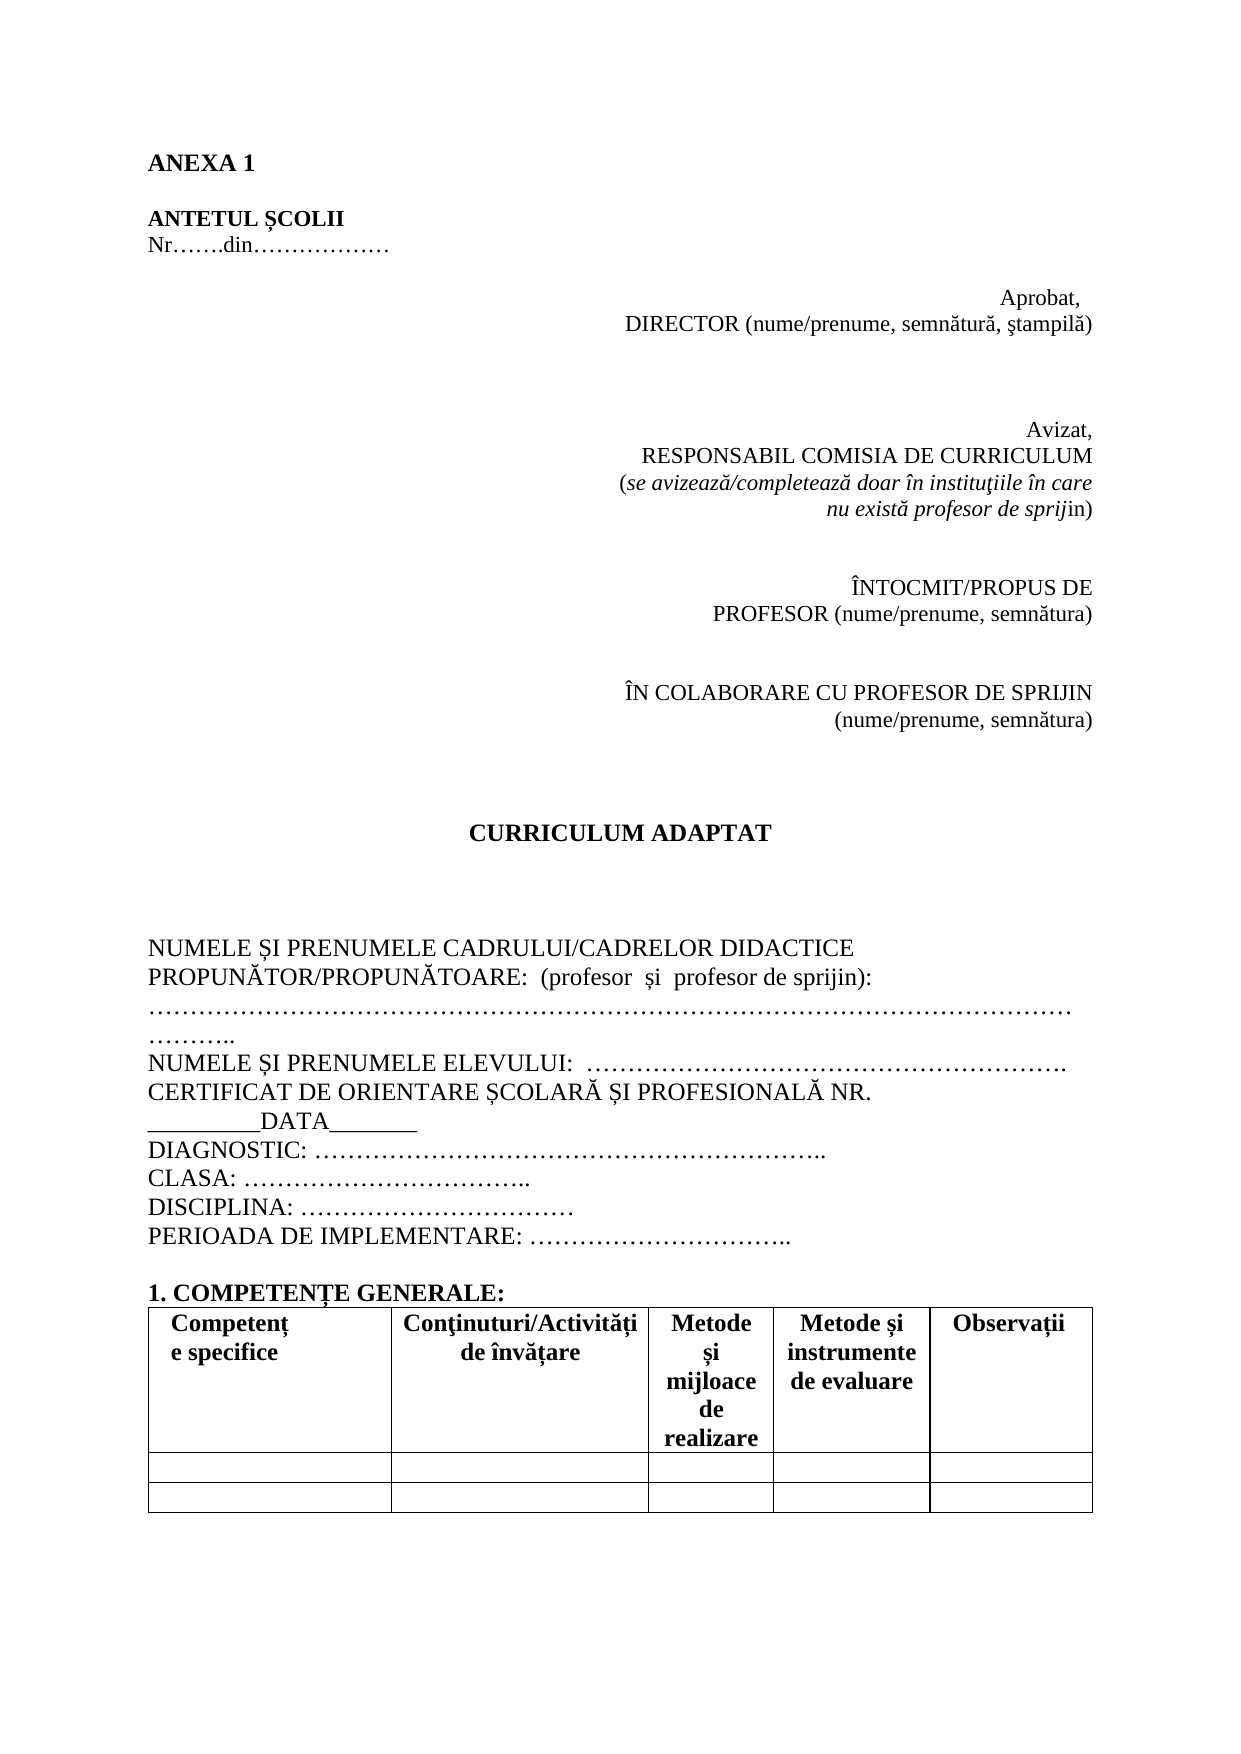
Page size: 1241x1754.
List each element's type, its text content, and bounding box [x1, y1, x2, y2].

text (se avizează/completează doar în instituţiile în care [148, 469, 1093, 495]
text DISCIPLINA: …………………………… [148, 1192, 1093, 1221]
table_cell [774, 1453, 929, 1482]
table_cell [649, 1483, 773, 1512]
table_cell [649, 1453, 773, 1482]
table_header [931, 1308, 1092, 1452]
text NUMELE ȘI PRENUMELE ELEVULUI: …………………………………………………. [148, 1048, 1093, 1077]
text 1. COMPETENȚE GENERALE: [148, 1278, 1093, 1307]
text DIAGNOSTIC: …………………………………………………….. [148, 1135, 1093, 1163]
text RESPONSABIL COMISIA DE CURRICULUM [148, 442, 1093, 469]
text PROFESOR (nume/prenume, semnătura) [148, 600, 1093, 627]
table_cell [392, 1453, 648, 1482]
table_cell [392, 1483, 648, 1512]
text ANTETUL ȘCOLII [148, 205, 1093, 231]
text CURRICULUM ADAPTAT [148, 818, 1093, 847]
text CLASA: …………………………….. [148, 1163, 1093, 1192]
table_cell [149, 1483, 391, 1512]
text Nr…….din……………… [148, 231, 1093, 258]
text Avizat, [148, 416, 1093, 442]
text CERTIFICAT DE ORIENTARE ȘCOLARĂ ȘI PROFESIONALĂ NR. _________DATA_______ [148, 1077, 1093, 1135]
text ANEXA 1 [148, 148, 1093, 176]
text ÎN COLABORARE CU PROFESOR DE SPRIJIN [148, 679, 1093, 706]
text NUMELE ȘI PRENUMELE CADRULUI/CADRELOR DIDACTICE PROPUNĂTOR/PROPUNĂTOARE: (profesor și profesor de sprijin): ………………………………………………………………………………………………………….. [148, 933, 1093, 1048]
text DIRECTOR (nume/prenume, semnătură, ştampilă) [148, 311, 1093, 337]
table_header Conţinuturi/Activități de învățare [392, 1308, 648, 1452]
table_header Metode și instrumente de evaluare [774, 1308, 929, 1452]
table_cell [774, 1483, 929, 1512]
table_cell [931, 1453, 1092, 1482]
text nu există profesor de sprijin) [148, 495, 1093, 521]
table_header [149, 1308, 391, 1452]
text Aprobat, [148, 284, 1093, 311]
table_cell [149, 1453, 391, 1482]
text PERIOADA DE IMPLEMENTARE: ………………………….. [148, 1221, 1093, 1250]
text ÎNTOCMIT/PROPUS DE [148, 574, 1093, 600]
text (nume/prenume, semnătura) [148, 706, 1093, 732]
table_cell [931, 1483, 1092, 1512]
table_header Metode și mijloace de realizare [649, 1308, 773, 1452]
